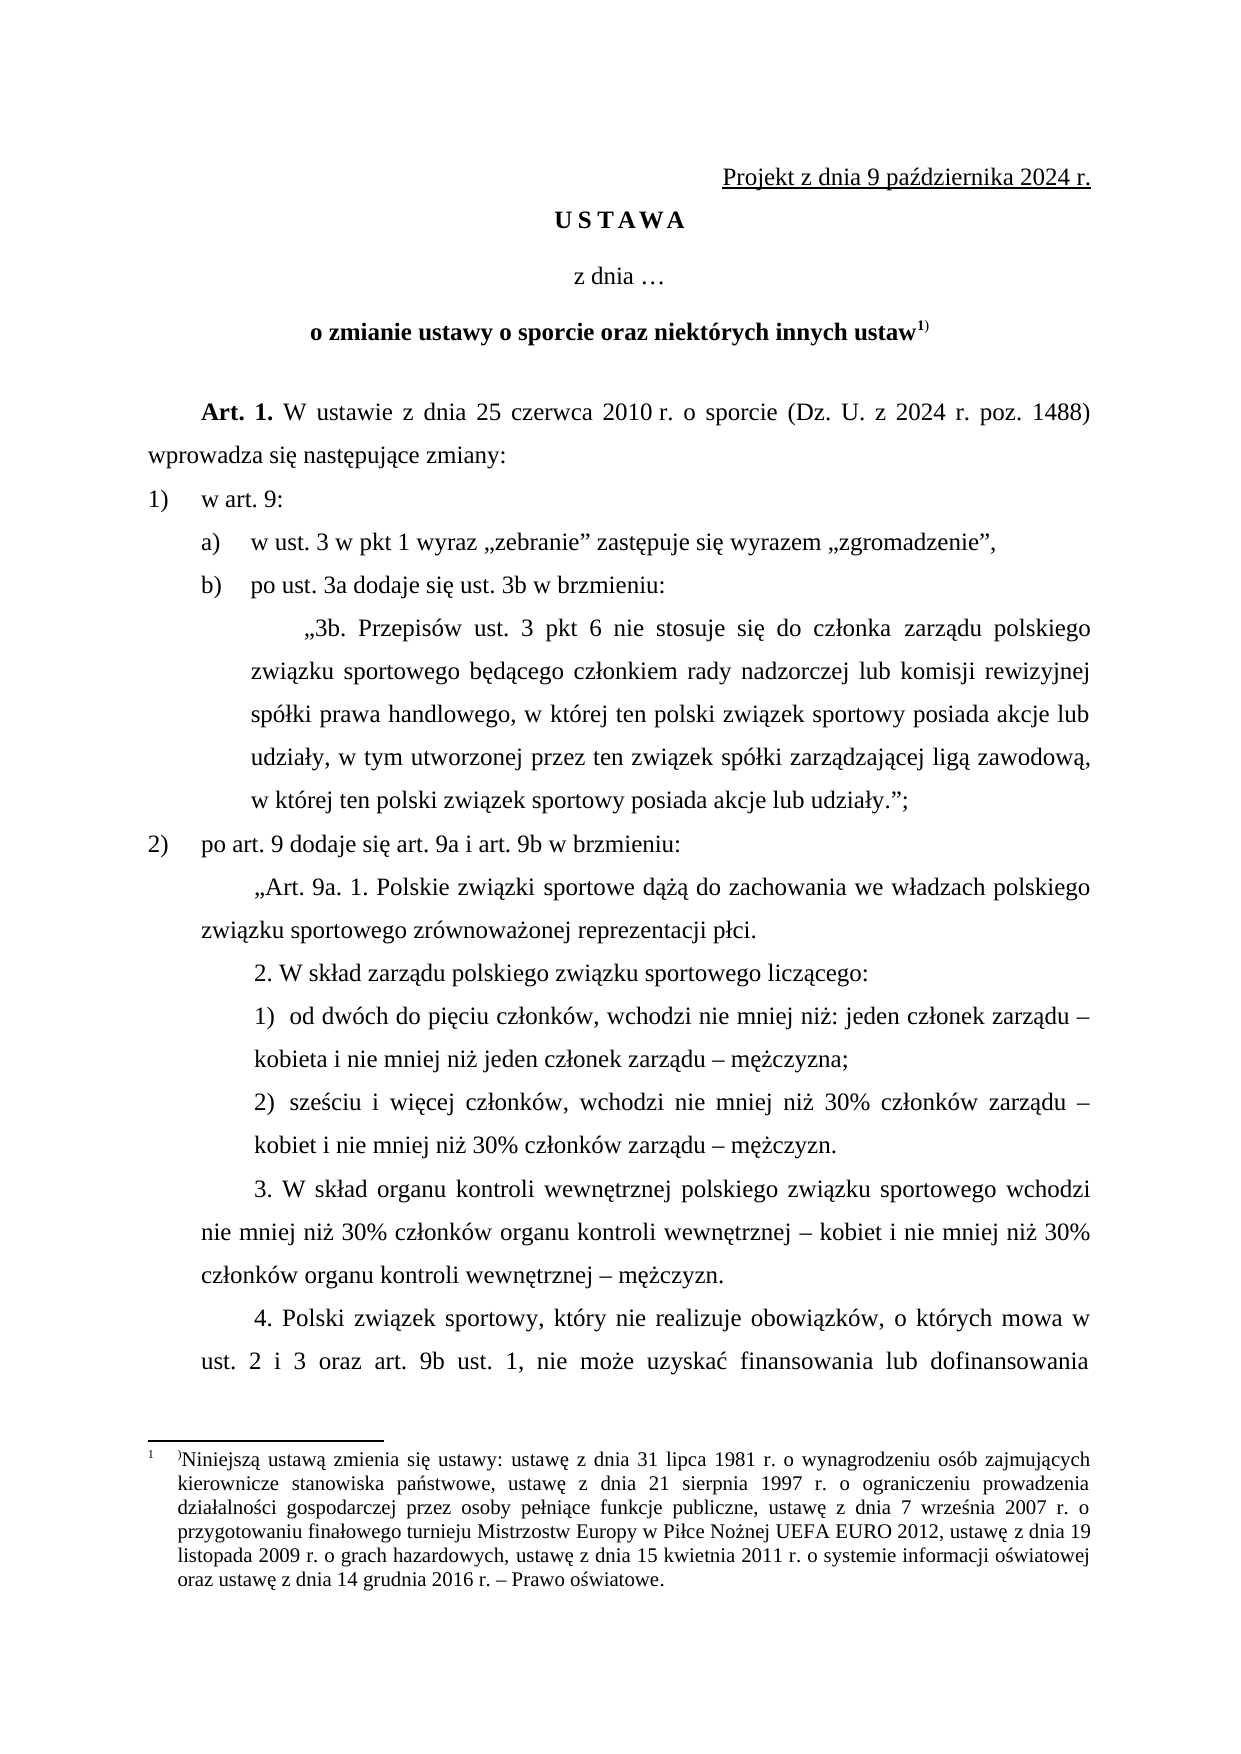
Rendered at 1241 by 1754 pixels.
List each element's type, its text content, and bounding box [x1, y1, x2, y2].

text b) po ust. 3a dodaje się ust. 3b w brzmieniu: [201, 570, 1091, 599]
text o zmianie ustawy o sporcie oraz niektórych innych ustaw) [148, 317, 1091, 346]
text „Art. 9a. 1. Polskie związki sportowe dążą do zachowania we władzach polskiego związku sportowego zrównoważonej reprezentacji płci. [201, 872, 1091, 944]
text 1) w art. 9: [148, 484, 1091, 512]
text Art. 1. W ustawie z dnia 25 czerwca 2010 r. o sporcie (Dz. U. z 2024 r. poz. 1488) wprowadza się następujące zmiany: [148, 397, 1091, 469]
text USTAWA [148, 206, 1091, 234]
text 3. W skład organu kontroli wewnętrznej polskiego związku sportowego wchodzi nie mniej niż 30% członków organu kontroli wewnętrznej – kobiet i nie mniej niż 30% członków organu kontroli wewnętrznej – mężczyzn. [201, 1174, 1091, 1289]
text 2) po art. 9 dodaje się art. 9a i art. 9b w brzmieniu: [148, 829, 1091, 857]
text Projekt z dnia 9 października 2024 r. [148, 162, 1091, 191]
text z dnia … [148, 261, 1091, 290]
text „3b. Przepisów ust. 3 pkt 6 nie stosuje się do członka zarządu polskiego związku sportowego będącego członkiem rady nadzorczej lub komisji rewizyjnej spółki prawa handlowego, w której ten polski związek sportowy posiada akcje lub udziały, w tym utworzonej przez ten związek spółki zarządzającej ligą zawodową, w której ten polski związek sportowy posiada akcje lub udziały.”; [251, 613, 1091, 814]
text 2. W skład zarządu polskiego związku sportowego liczącego: [201, 958, 1091, 987]
text 2) sześciu i więcej członków, wchodzi nie mniej niż 30% członków zarządu – kobiet i nie mniej niż 30% członków zarządu – mężczyzn. [254, 1087, 1091, 1159]
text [201, 1303, 1091, 1375]
text 1) od dwóch do pięciu członków, wchodzi nie mniej niż: jeden członek zarządu – kobieta i nie mniej niż jeden członek zarządu – mężczyzna; [254, 1001, 1091, 1073]
text a) w ust. 3 w pkt 1 wyraz „zebranie” zastępuje się wyrazem „zgromadzenie”, [201, 527, 1091, 556]
